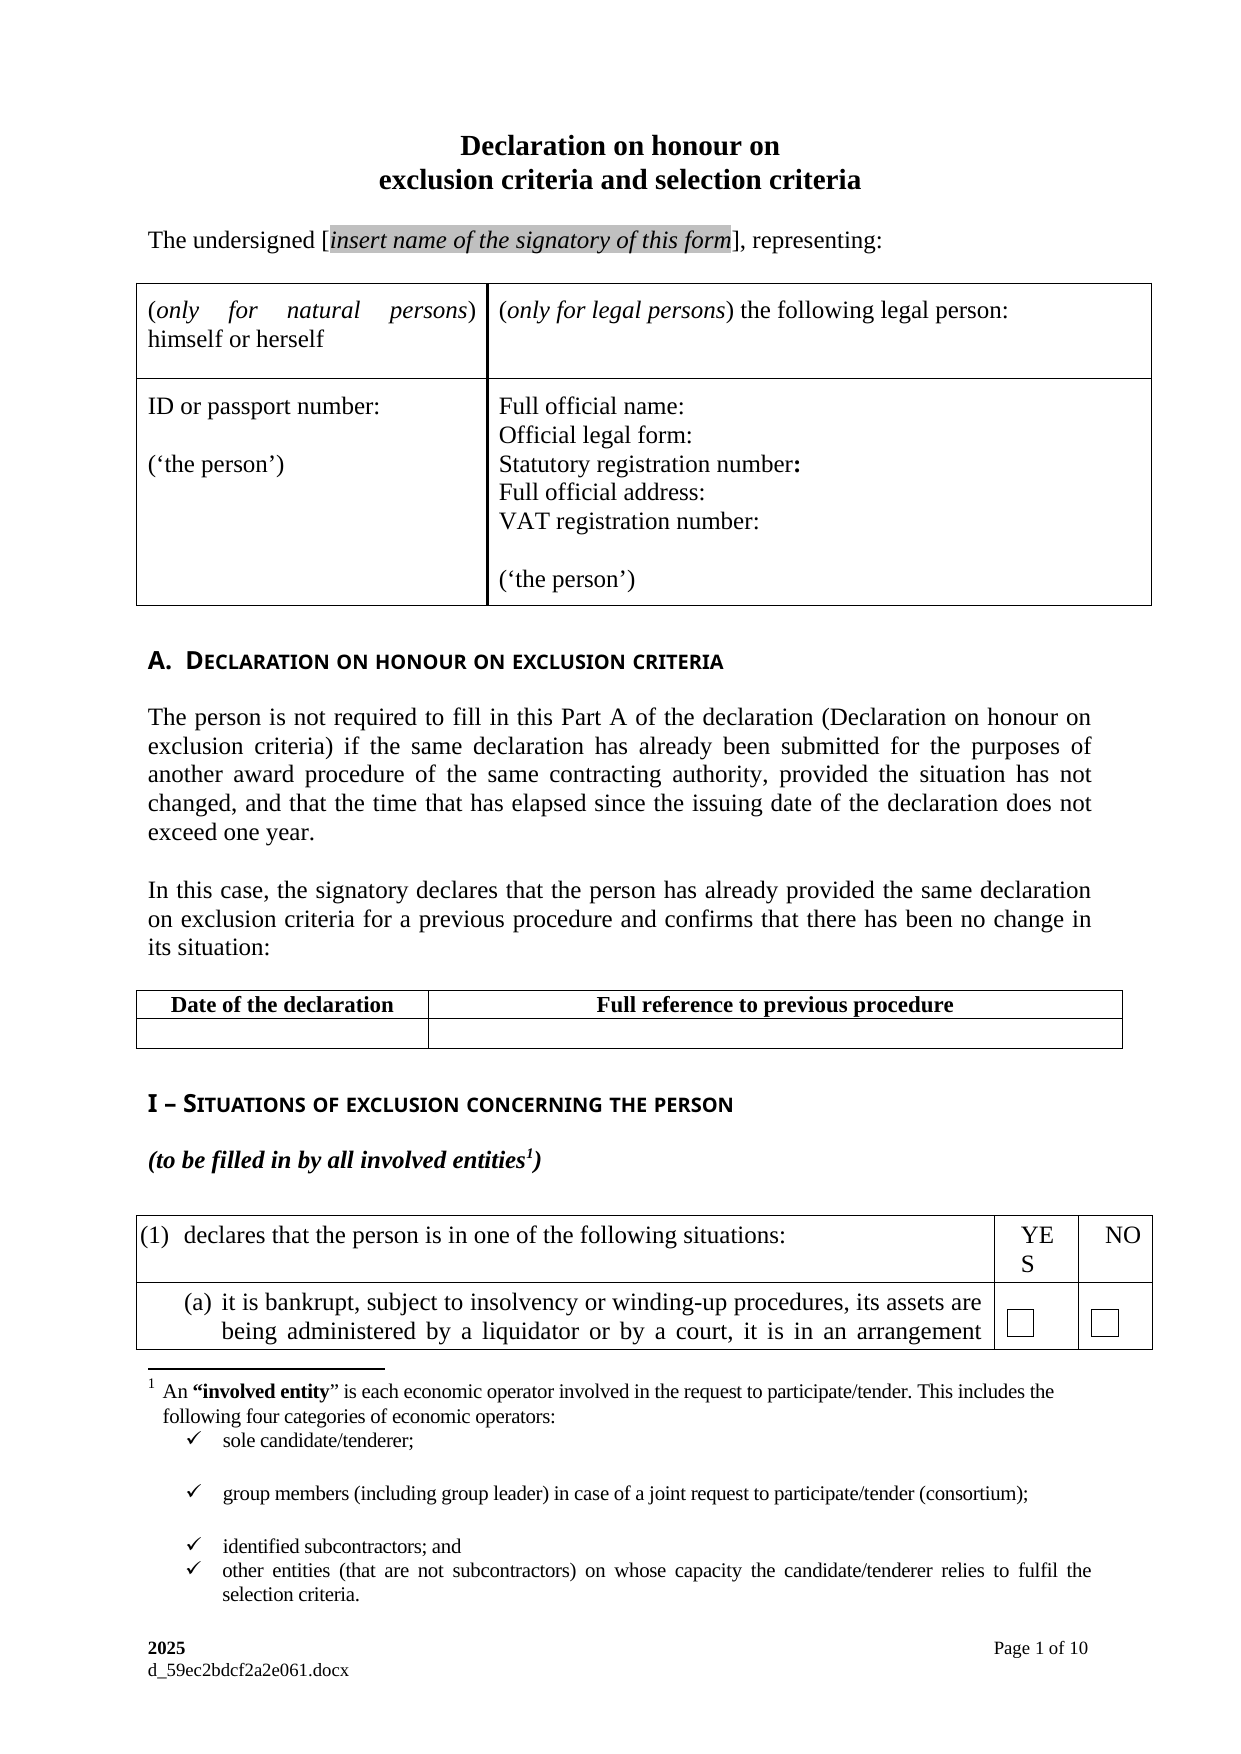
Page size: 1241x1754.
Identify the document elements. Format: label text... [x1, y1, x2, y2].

table_header Full reference to previous procedure [429, 991, 1122, 1018]
text In this case, the signatory declares that the person has already provided the same declaration on exclusion criteria for a previous procedure and confirms that there has been no change in its situation: [148, 875, 1093, 961]
text The undersigned [insert name of the signatory of this form], representing: [731, 225, 1093, 253]
text The person is not required to fill in this Part A of the declaration (Declaration on honour on exclusion criteria) if the same declaration has already been submitted for the purposes of another award procedure of the same contracting authority, provided the situation has not changed, and that the time that has elapsed since the issuing date of the declaration does not exceed one year. [148, 702, 1093, 846]
table_header YES [995, 1216, 1078, 1282]
title I – Situations of exclusion concerning the person [148, 1086, 1093, 1120]
table_header NO [1079, 1216, 1152, 1282]
table_header (only for natural persons) himself or herself [137, 284, 486, 378]
table_header declares that the person is in one of the following situations: [137, 1216, 994, 1282]
table_header Date of the declaration [137, 991, 428, 1018]
table_cell Full official name: Official legal form: Statutory registration number: Full official address: VAT registration number: (‘the person’) [489, 379, 1151, 605]
text The undersigned [insert name of the signatory of this form], representing: [148, 225, 330, 253]
table_cell [1079, 1283, 1152, 1349]
text (to be filled in by all involved entities) [148, 1145, 1093, 1174]
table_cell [137, 1283, 994, 1349]
table_cell ID or passport number: (‘the person’) [137, 379, 486, 605]
text Declaration on honour on exclusion criteria and selection criteria [148, 128, 1093, 196]
table_cell [429, 1019, 1122, 1047]
title Declaration on honour on exclusion criteria [148, 643, 1093, 677]
table_cell [995, 1283, 1078, 1349]
table_header (only for legal persons) the following legal person: [489, 284, 1151, 378]
table_cell [137, 1019, 428, 1047]
